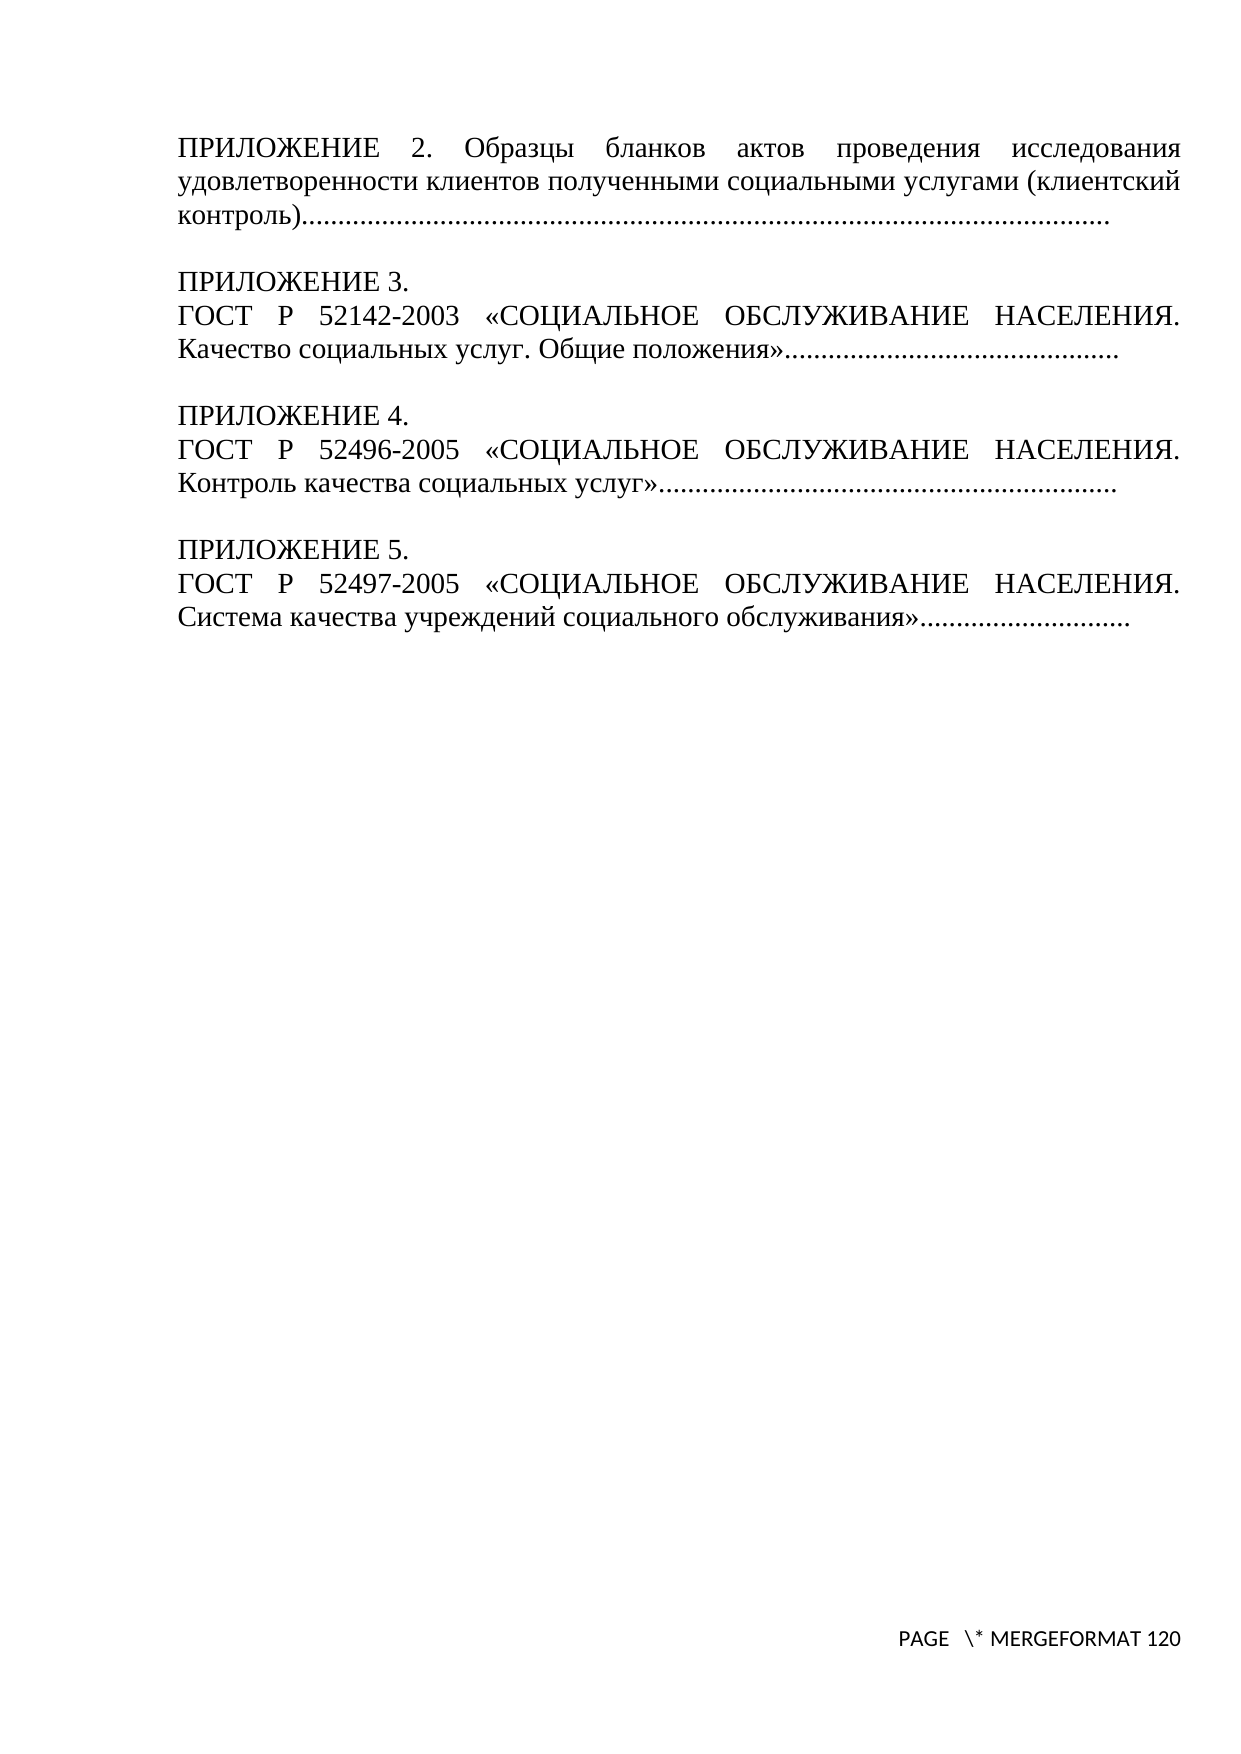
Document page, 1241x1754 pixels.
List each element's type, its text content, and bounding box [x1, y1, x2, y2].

text ГОСТ Р 52496-2005 «СОЦИАЛЬНОЕ ОБСЛУЖИВАНИЕ НАСЕЛЕНИЯ. Контроль качества социальных услуг»............................................................... [177, 432, 1181, 499]
text ПРИЛОЖЕНИЕ 4. [177, 398, 1181, 432]
text ПРИЛОЖЕНИЕ 3. [177, 264, 1181, 298]
text ГОСТ Р 52142-2003 «СОЦИАЛЬНОЕ ОБСЛУЖИВАНИЕ НАСЕЛЕНИЯ. Качество социальных услуг. Общие положения».............................................. [177, 298, 1181, 365]
text ПРИЛОЖЕНИЕ 2. Образцы бланков актов проведения исследования удовлетворенности клиентов полученными социальными услугами (клиентский контроль)............................................................................................................... [177, 130, 1181, 231]
text ПРИЛОЖЕНИЕ 5. [177, 532, 1181, 566]
text ГОСТ Р 52497-2005 «СОЦИАЛЬНОЕ ОБСЛУЖИВАНИЕ НАСЕЛЕНИЯ. Система качества учреждений социального обслуживания»............................. [177, 566, 1181, 633]
